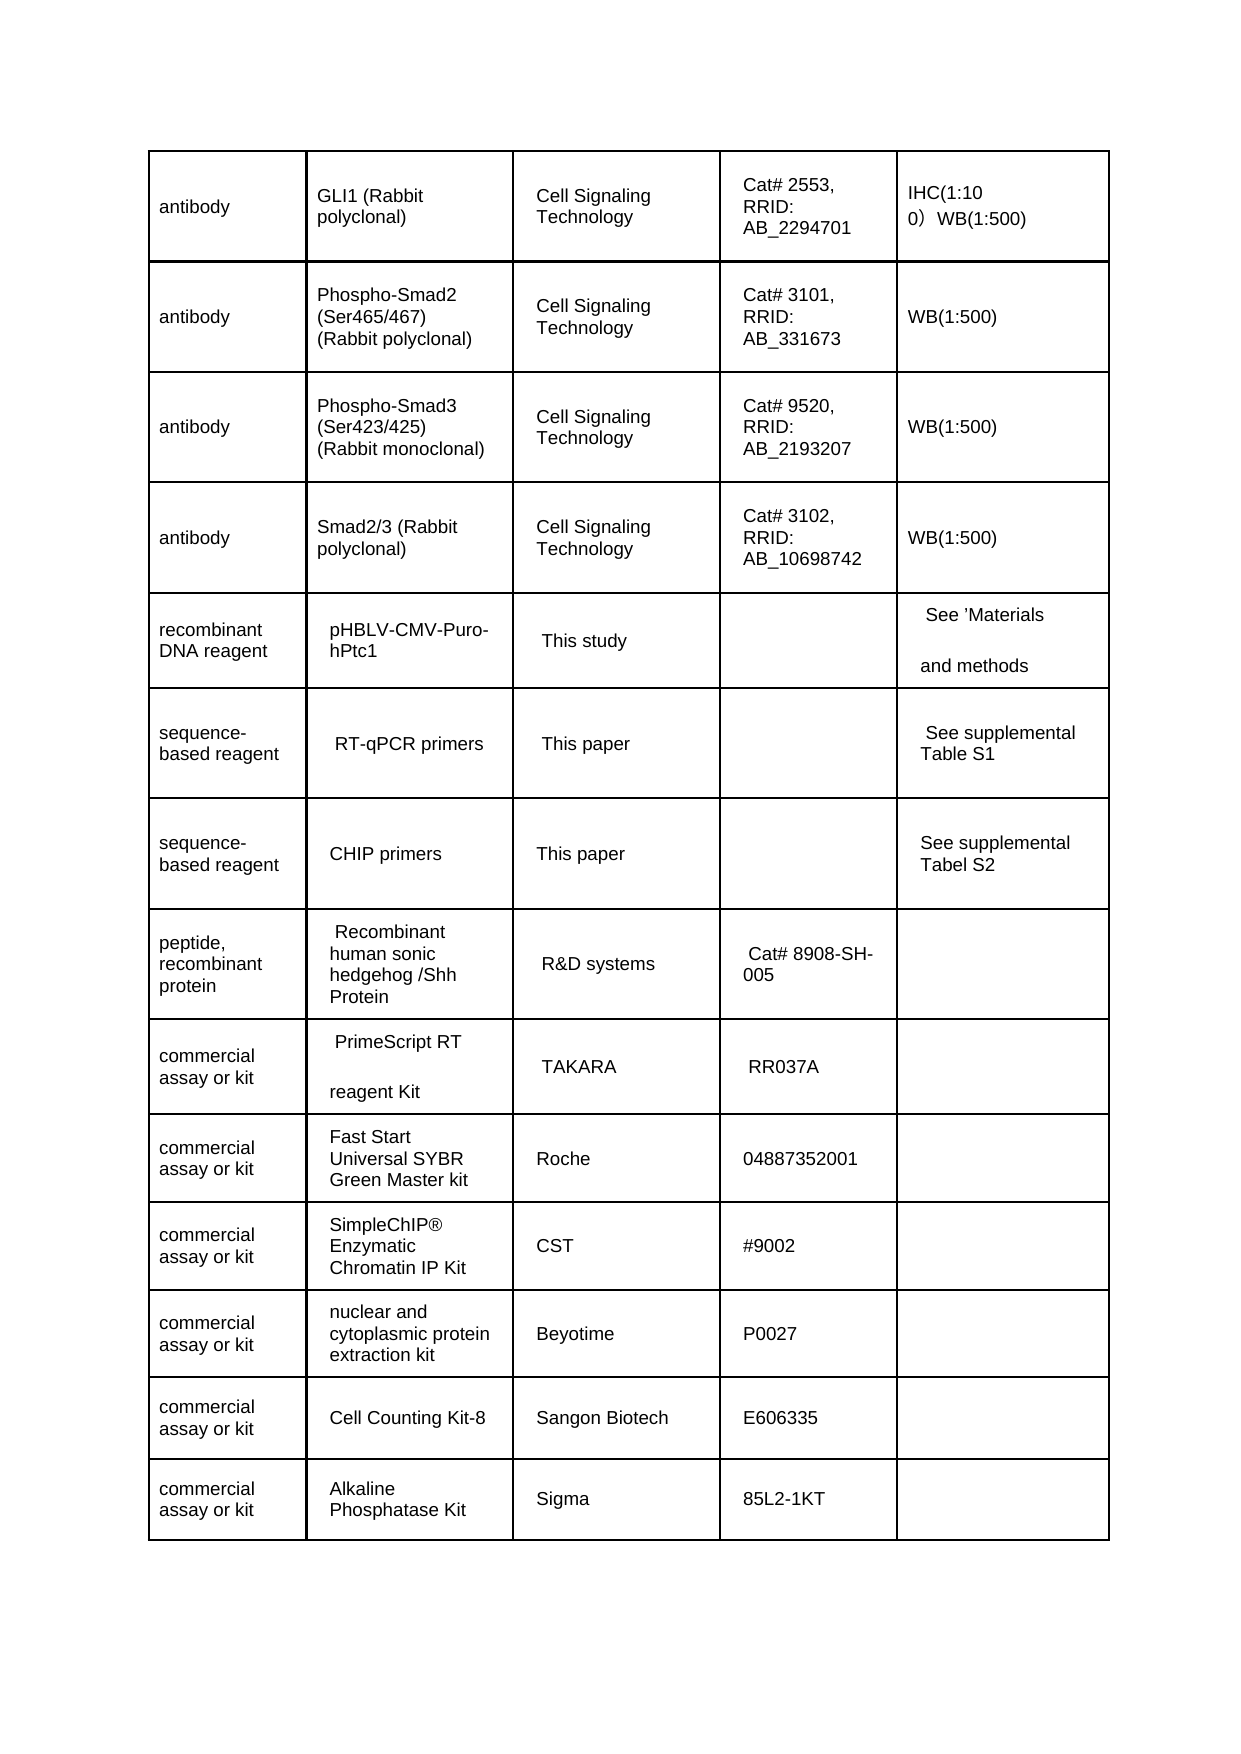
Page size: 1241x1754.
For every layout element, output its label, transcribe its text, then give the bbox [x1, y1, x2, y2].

table_cell R&D systems [514, 910, 719, 1018]
table_cell Cell Counting Kit-8 [308, 1378, 512, 1457]
table_cell [898, 1291, 1108, 1376]
table_cell sequence-based reagent [150, 799, 305, 908]
table_cell [898, 1115, 1108, 1201]
table_cell commercial assay or kit [150, 1460, 305, 1539]
table_cell sequence-based reagent [150, 689, 305, 797]
table_cell 04887352001 [721, 1115, 896, 1201]
table_cell [898, 1020, 1108, 1113]
table_cell [898, 910, 1108, 1018]
table_cell Beyotime [514, 1291, 719, 1376]
table_cell commercial assay or kit [150, 1291, 305, 1376]
table_cell WB(1:500) [898, 483, 1108, 592]
table_cell TAKARA [514, 1020, 719, 1113]
table_cell antibody [150, 263, 305, 371]
table_cell This study [514, 594, 719, 687]
table_cell nuclear and cytoplasmic protein extraction kit [308, 1291, 512, 1376]
table_cell Cat# 3102, RRID: AB_10698742 [721, 483, 896, 592]
table_cell commercial assay or kit [150, 1020, 305, 1113]
table_cell pHBLV-CMV-Puro-hPtc1 [308, 594, 512, 687]
table_cell E606335 [721, 1378, 896, 1457]
table_cell commercial assay or kit [150, 1378, 305, 1457]
table_cell RT-qPCR primers [308, 689, 512, 797]
table_cell Alkaline Phosphatase Kit [308, 1460, 512, 1539]
table_cell SimpleChIP® Enzymatic Chromatin IP Kit [308, 1203, 512, 1288]
table_cell See supplemental Table S1 [898, 689, 1108, 797]
table_cell CHIP primers [308, 799, 512, 908]
table_cell [898, 1378, 1108, 1457]
table_cell Recombinant human sonic hedgehog /Shh Protein [308, 910, 512, 1018]
table_cell Smad2/3 (Rabbit polyclonal) [308, 483, 512, 592]
table_cell commercial assay or kit [150, 1115, 305, 1201]
table_cell WB(1:500) [898, 263, 1108, 371]
table_cell Cat# 2553, RRID: AB_2294701 [721, 152, 896, 260]
table_cell recombinant DNA reagent [150, 594, 305, 687]
table_cell antibody [150, 152, 305, 260]
table_cell commercial assay or kit [150, 1203, 305, 1288]
table_cell This paper [514, 799, 719, 908]
table_cell P0027 [721, 1291, 896, 1376]
table_cell This paper [514, 689, 719, 797]
table_cell [721, 689, 896, 797]
table_cell antibody [150, 373, 305, 481]
table_cell [721, 799, 896, 908]
table_cell Sangon Biotech [514, 1378, 719, 1457]
table_cell antibody [150, 483, 305, 592]
table_cell Cat# 3101, RRID: AB_331673 [721, 263, 896, 371]
table_cell Cat# 9520, RRID: AB_2193207 [721, 373, 896, 481]
table_cell RR037A [721, 1020, 896, 1113]
table_cell peptide, recombinant protein [150, 910, 305, 1018]
table_cell PrimeScript RT reagent Kit [308, 1020, 512, 1113]
table_cell WB(1:500) [898, 373, 1108, 481]
table_cell See supplemental Tabel S2 [898, 799, 1108, 908]
table_cell [898, 1203, 1108, 1288]
table_cell Phospho-Smad3 (Ser423/425) (Rabbit monoclonal) [308, 373, 512, 481]
table_cell 85L2-1KT [721, 1460, 896, 1539]
table_cell [898, 1460, 1108, 1539]
table_cell Cat# 8908-SH-005 [721, 910, 896, 1018]
table_cell IHC(1:100）WB(1:500) [898, 152, 1108, 260]
table_cell See ’Materials and methods [898, 594, 1108, 687]
table_cell Cell Signaling Technology [514, 152, 719, 260]
table_cell GLI1 (Rabbit polyclonal) [308, 152, 512, 260]
table_cell Cell Signaling Technology [514, 373, 719, 481]
table_cell [721, 594, 896, 687]
table_cell Cell Signaling Technology [514, 263, 719, 371]
table_cell Sigma [514, 1460, 719, 1539]
table_cell Fast Start Universal SYBR Green Master kit [308, 1115, 512, 1201]
table_cell #9002 [721, 1203, 896, 1288]
table_cell Phospho-Smad2 (Ser465/467) (Rabbit polyclonal) [308, 263, 512, 371]
table_cell CST [514, 1203, 719, 1288]
table_cell Cell Signaling Technology [514, 483, 719, 592]
table_cell Roche [514, 1115, 719, 1201]
